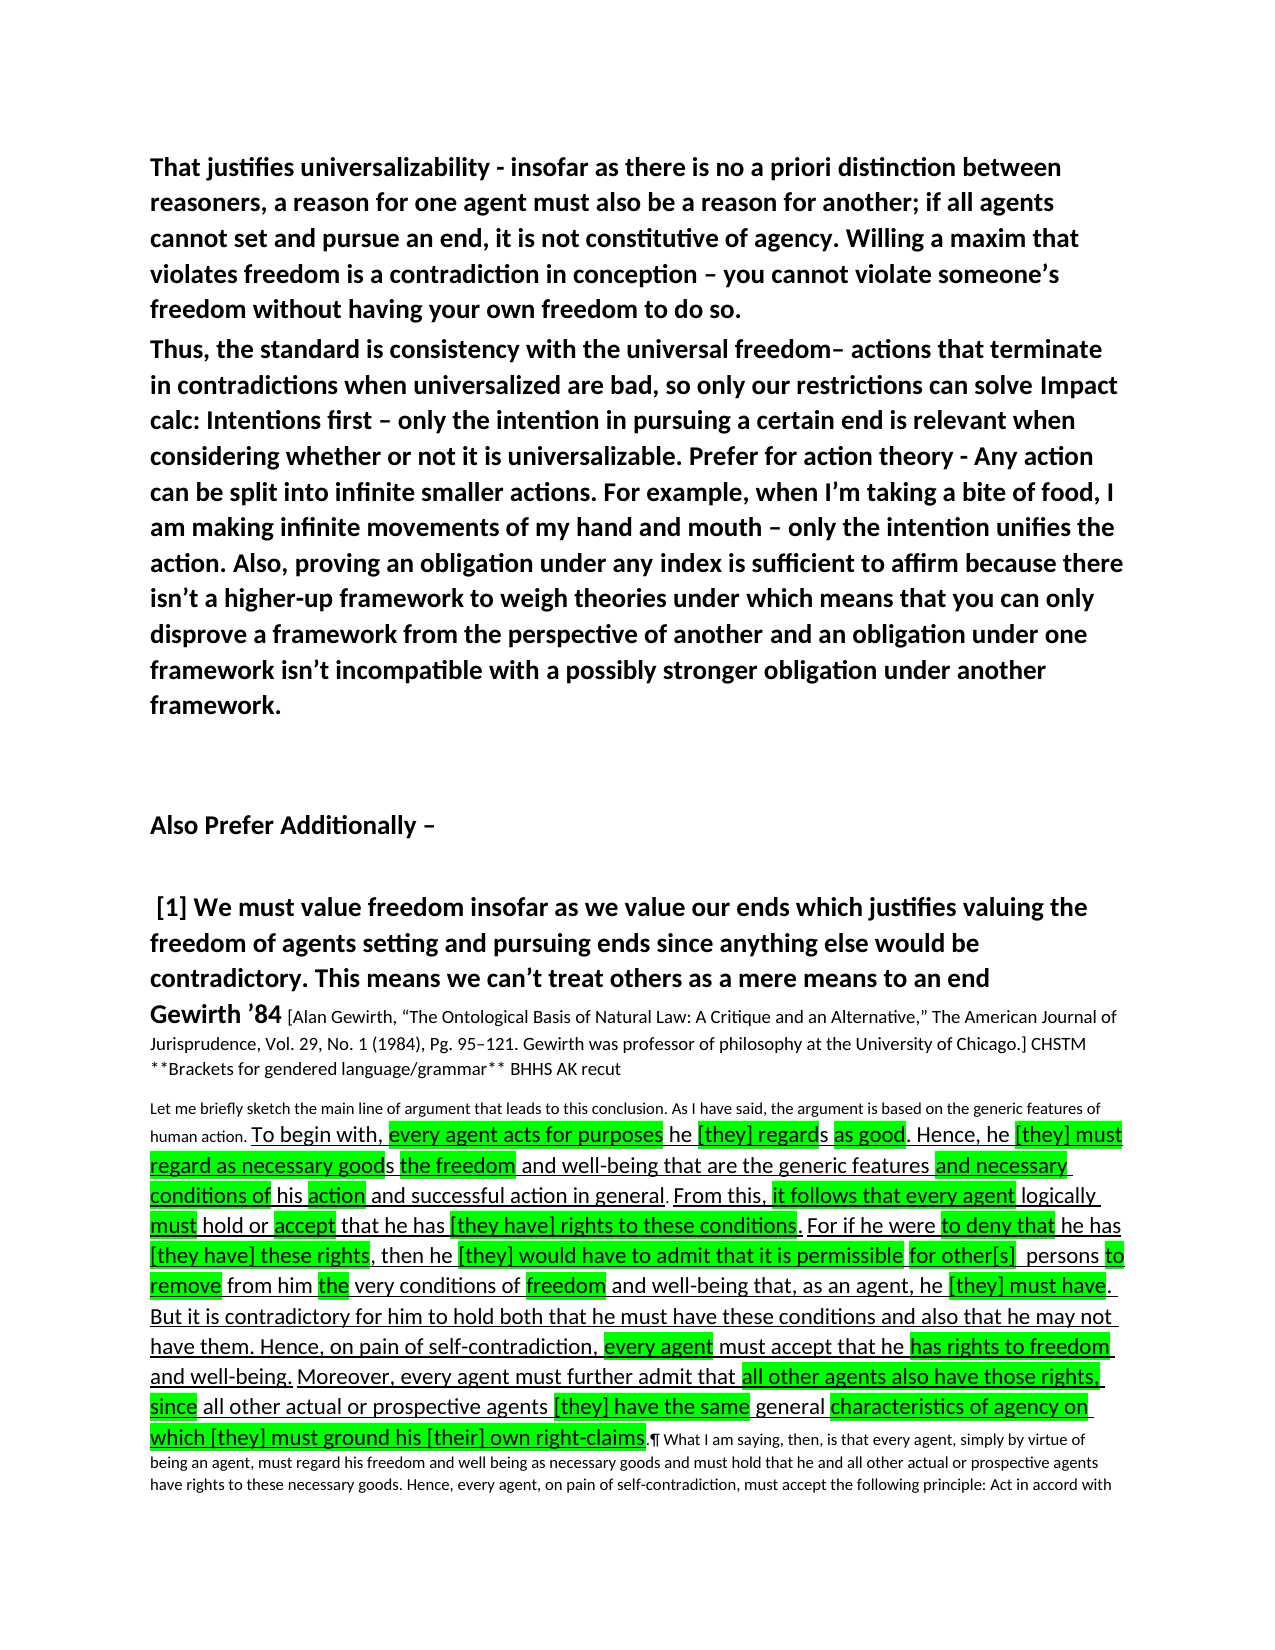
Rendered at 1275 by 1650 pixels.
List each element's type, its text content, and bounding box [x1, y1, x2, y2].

text Gewirth ’84 [Alan Gewirth, “The Ontological Basis of Natural Law: A Critique and an Alternative,” The American Journal of Jurisprudence, Vol. 29, No. 1 (1984), Pg. 95–121. Gewirth was professor of philosophy at the University of Chicago.] CHSTM **Brackets for gendered language/grammar** BHHS AK recut [150, 997, 1125, 1080]
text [150, 1267, 1125, 1494]
subtitle That justifies universalizability - insofar as there is no a priori distinction between reasoners, a reason for one agent must also be a reason for another; if all agents cannot set and pursue an end, it is not constitutive of agency. Willing a maxim that violates freedom is a contradiction in conception – you cannot violate someone’s freedom without having your own freedom to do so. [150, 150, 1125, 326]
subtitle Also Prefer Additionally – [150, 808, 1125, 841]
subtitle Thus, the standard is consistency with the universal freedom– actions that terminate in contradictions when universalized are bad, so only our restrictions can solve Impact calc: Intentions first – only the intention in pursuing a certain end is relevant when considering whether or not it is universalizable. Prefer for action theory - Any action can be split into infinite smaller actions. For example, when I’m taking a bite of food, I am making infinite movements of my hand and mouth – only the intention unifies the action. Also, proving an obligation under any index is sufficient to affirm because there isn’t a higher-up framework to weigh theories under which means that you can only disprove a framework from the perspective of another and an obligation under one framework isn’t incompatible with a possibly stronger obligation under another framework. [150, 332, 1125, 722]
subtitle [1] We must value freedom insofar as we value our ends which justifies valuing the freedom of agents setting and pursuing ends since anything else would be contradictory. This means we can’t treat others as a mere means to an end [150, 890, 1125, 995]
